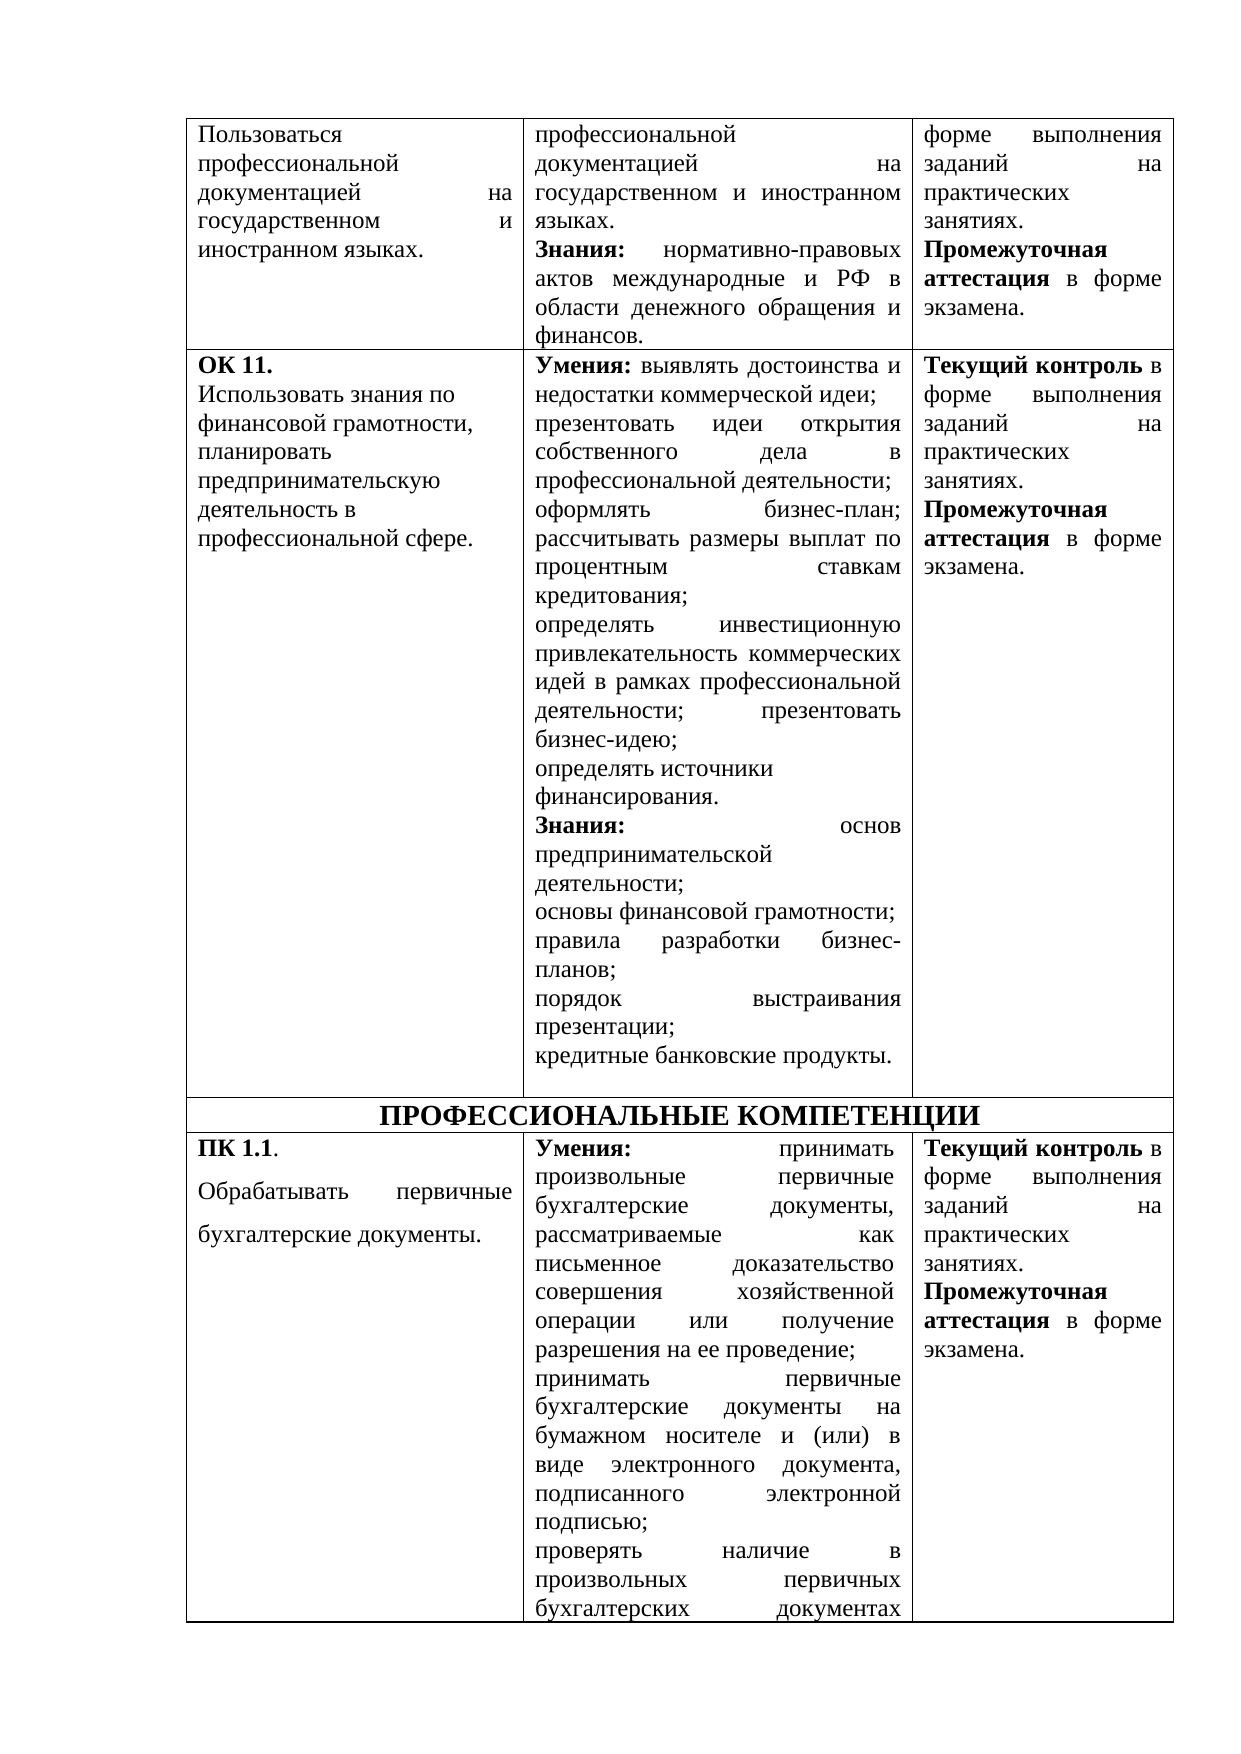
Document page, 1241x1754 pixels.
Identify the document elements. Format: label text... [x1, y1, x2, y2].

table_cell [524, 119, 912, 349]
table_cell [913, 119, 1173, 349]
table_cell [913, 1133, 1173, 1621]
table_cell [187, 1133, 523, 1621]
table_cell Текущий контроль в форме выполнения заданий на практических занятиях. Промежуточная аттестация в форме экзамена. [913, 350, 1173, 1097]
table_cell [524, 1133, 912, 1621]
table_cell ОК 11. Использовать знания по финансовой грамотности, планировать предпринимательскую деятельность в профессиональной сфере. [187, 350, 523, 1097]
table_cell ПРОФЕССИОНАЛЬНЫЕ КОМПЕТЕНЦИИ [187, 1098, 1173, 1132]
table_cell Умения: выявлять достоинства и недостатки коммерческой идеи; презентовать идеи открытия собственного дела в профессиональной деятельности; оформлять бизнес-план; рассчитывать размеры выплат по процентным ставкам кредитования; определять инвестиционную привлекательность коммерческих идей в рамках профессиональной деятельности; презентовать бизнес-идею; определять источники финансирования. Знания: основ предпринимательской деятельности; основы финансовой грамотности; правила разработки бизнес-планов; порядок выстраивания презентации; кредитные банковские продукты. [524, 350, 912, 1097]
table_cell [187, 119, 523, 349]
